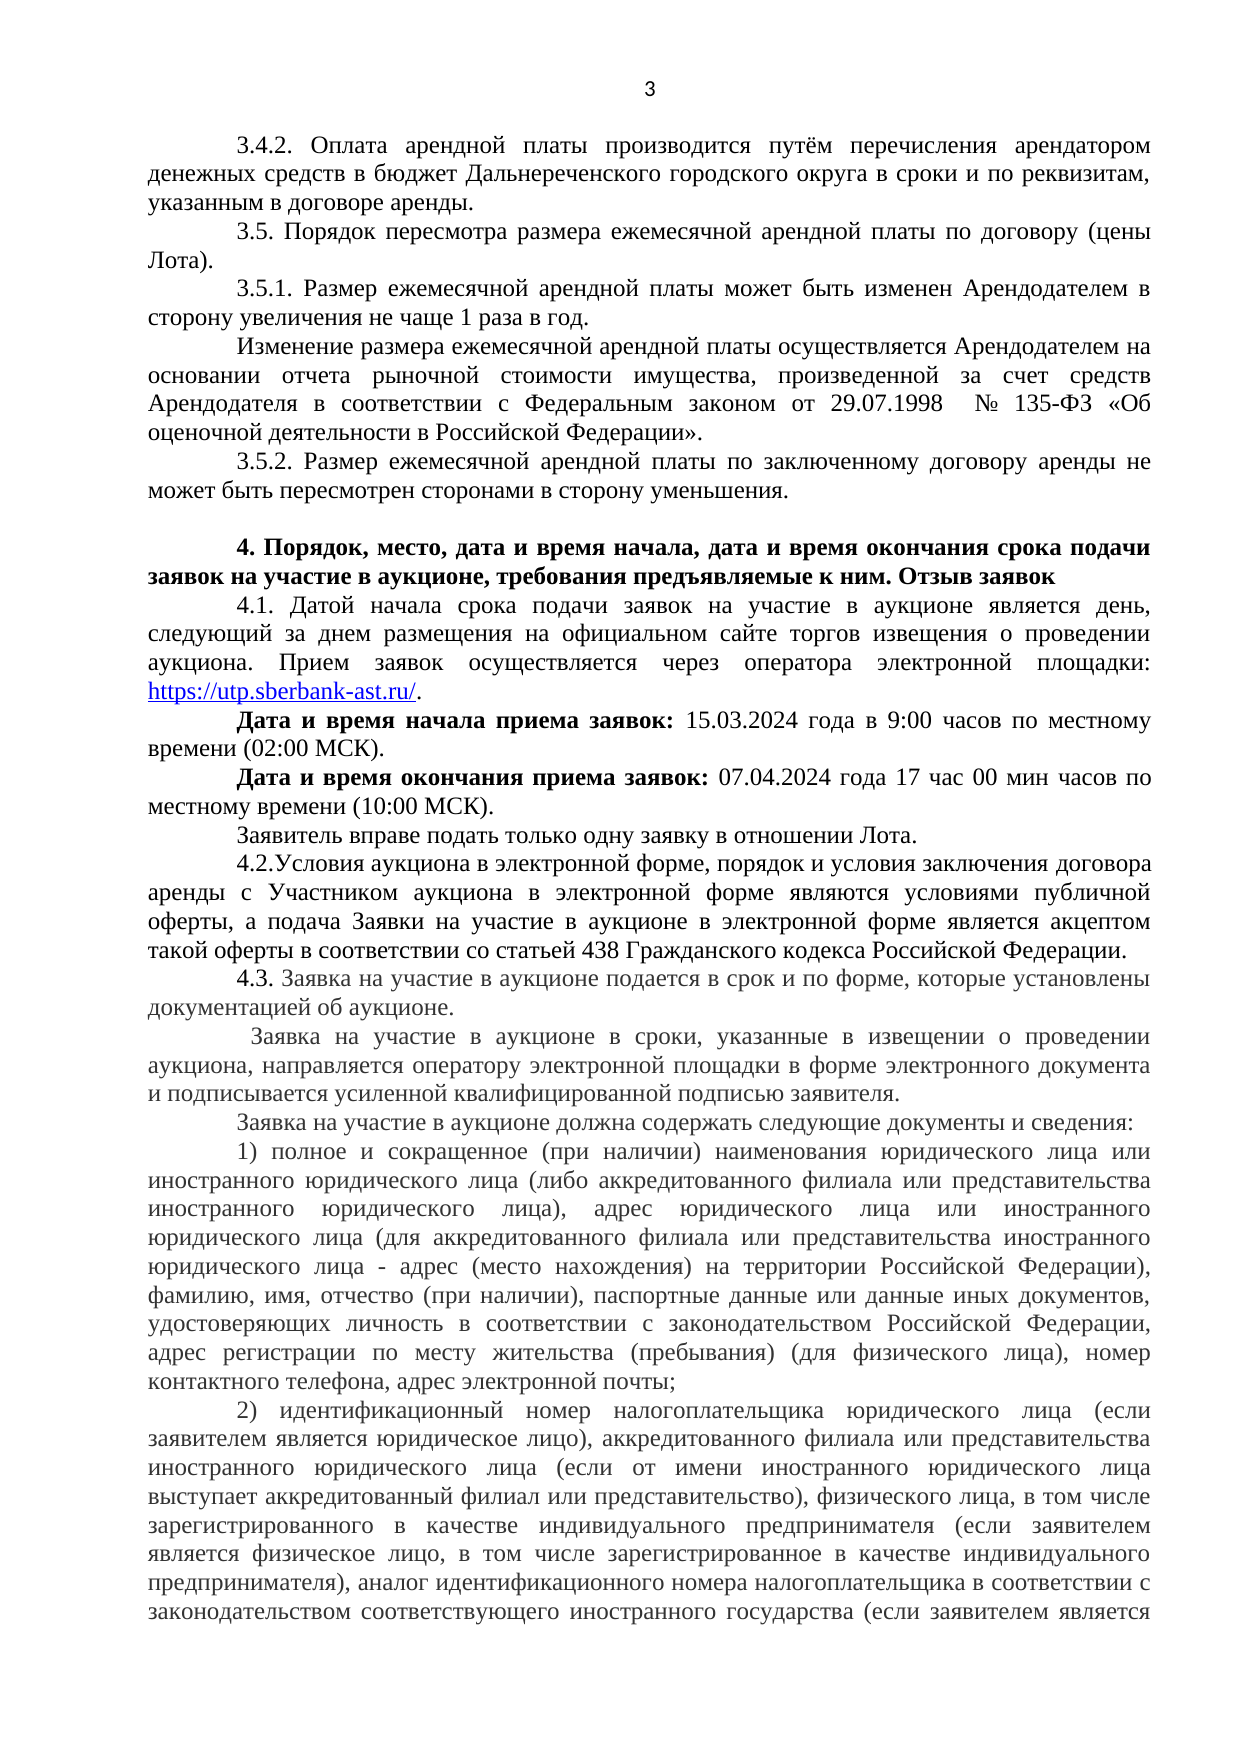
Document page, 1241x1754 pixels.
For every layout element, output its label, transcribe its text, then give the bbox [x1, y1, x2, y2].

text Дата и время начала приема заявок: 15.03.2024 года в 9:00 часов по местному времени (02:00 МСК). [148, 705, 1152, 762]
text Изменение размера ежемесячной арендной платы осуществляется Арендодателем на основании отчета рыночной стоимости имущества, произведенной за счет средств Арендодателя в соответствии с Федеральным законом от 29.07.1998 № 135-ФЗ «Об оценочной деятельности в Российской Федерации». [148, 331, 1152, 446]
text Дата и время окончания приема заявок: 07.04.2024 года 17 час 00 мин часов по местному времени (10:00 МСК). [148, 762, 1152, 820]
text 3.4.2. Оплата арендной платы производится путём перечисления арендатором денежных средств в бюджет Дальнереченского городского округа в сроки и по реквизитам, указанным в договоре аренды. [148, 130, 1152, 216]
text Заявка на участие в аукционе в сроки, указанные в извещении о проведении аукциона, направляется оператору электронной площадки в форме электронного документа и подписывается усиленной квалифицированной подписью заявителя. [148, 1021, 1152, 1107]
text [148, 1395, 1152, 1625]
text 3.5.2. Размер ежемесячной арендной платы по заключенному договору аренды не может быть пересмотрен сторонами в сторону уменьшения. [148, 446, 1152, 503]
text Заявитель вправе подать только одну заявку в отношении Лота. [148, 820, 1152, 848]
text Заявка на участие в аукционе должна содержать следующие документы и сведения: [148, 1107, 1152, 1136]
text 4.3. Заявка на участие в аукционе подается в срок и по форме, которые установлены документацией об аукционе. [148, 963, 1152, 1021]
text 4.1. Датой начала срока подачи заявок на участие в аукционе является день, следующий за днем размещения на официальном сайте торгов извещения о проведении аукциона. Прием заявок осуществляется через оператора электронной площадки: https://utp.sberbank-ast.ru/. [148, 590, 1152, 705]
text 4.2.Условия аукциона в электронной форме, порядок и условия заключения договора аренды с Участником аукциона в электронной форме являются условиями публичной оферты, а подача Заявки на участие в аукционе в электронной форме является акцептом такой оферты в соответствии со статьей 438 Гражданского кодекса Российской Федерации. [148, 848, 1152, 963]
text 1) полное и сокращенное (при наличии) наименования юридического лица или иностранного юридического лица (либо аккредитованного филиала или представительства иностранного юридического лица), адрес юридического лица или иностранного юридического лица (для аккредитованного филиала или представительства иностранного юридического лица - адрес (место нахождения) на территории Российской Федерации), фамилию, имя, отчество (при наличии), паспортные данные или данные иных документов, удостоверяющих личность в соответствии с законодательством Российской Федерации, адрес регистрации по месту жительства (пребывания) (для физического лица), номер контактного телефона, адрес электронной почты; [148, 1136, 1152, 1395]
text 3.5. Порядок пересмотра размера ежемесячной арендной платы по договору (цены Лота). [148, 216, 1152, 273]
text 4. Порядок, место, дата и время начала, дата и время окончания срока подачи заявок на участие в аукционе, требования предъявляемые к ним. Отзыв заявок [148, 532, 1152, 590]
text 3.5.1. Размер ежемесячной арендной платы может быть изменен Арендодателем в сторону увеличения не чаще 1 раза в год. [148, 273, 1152, 331]
